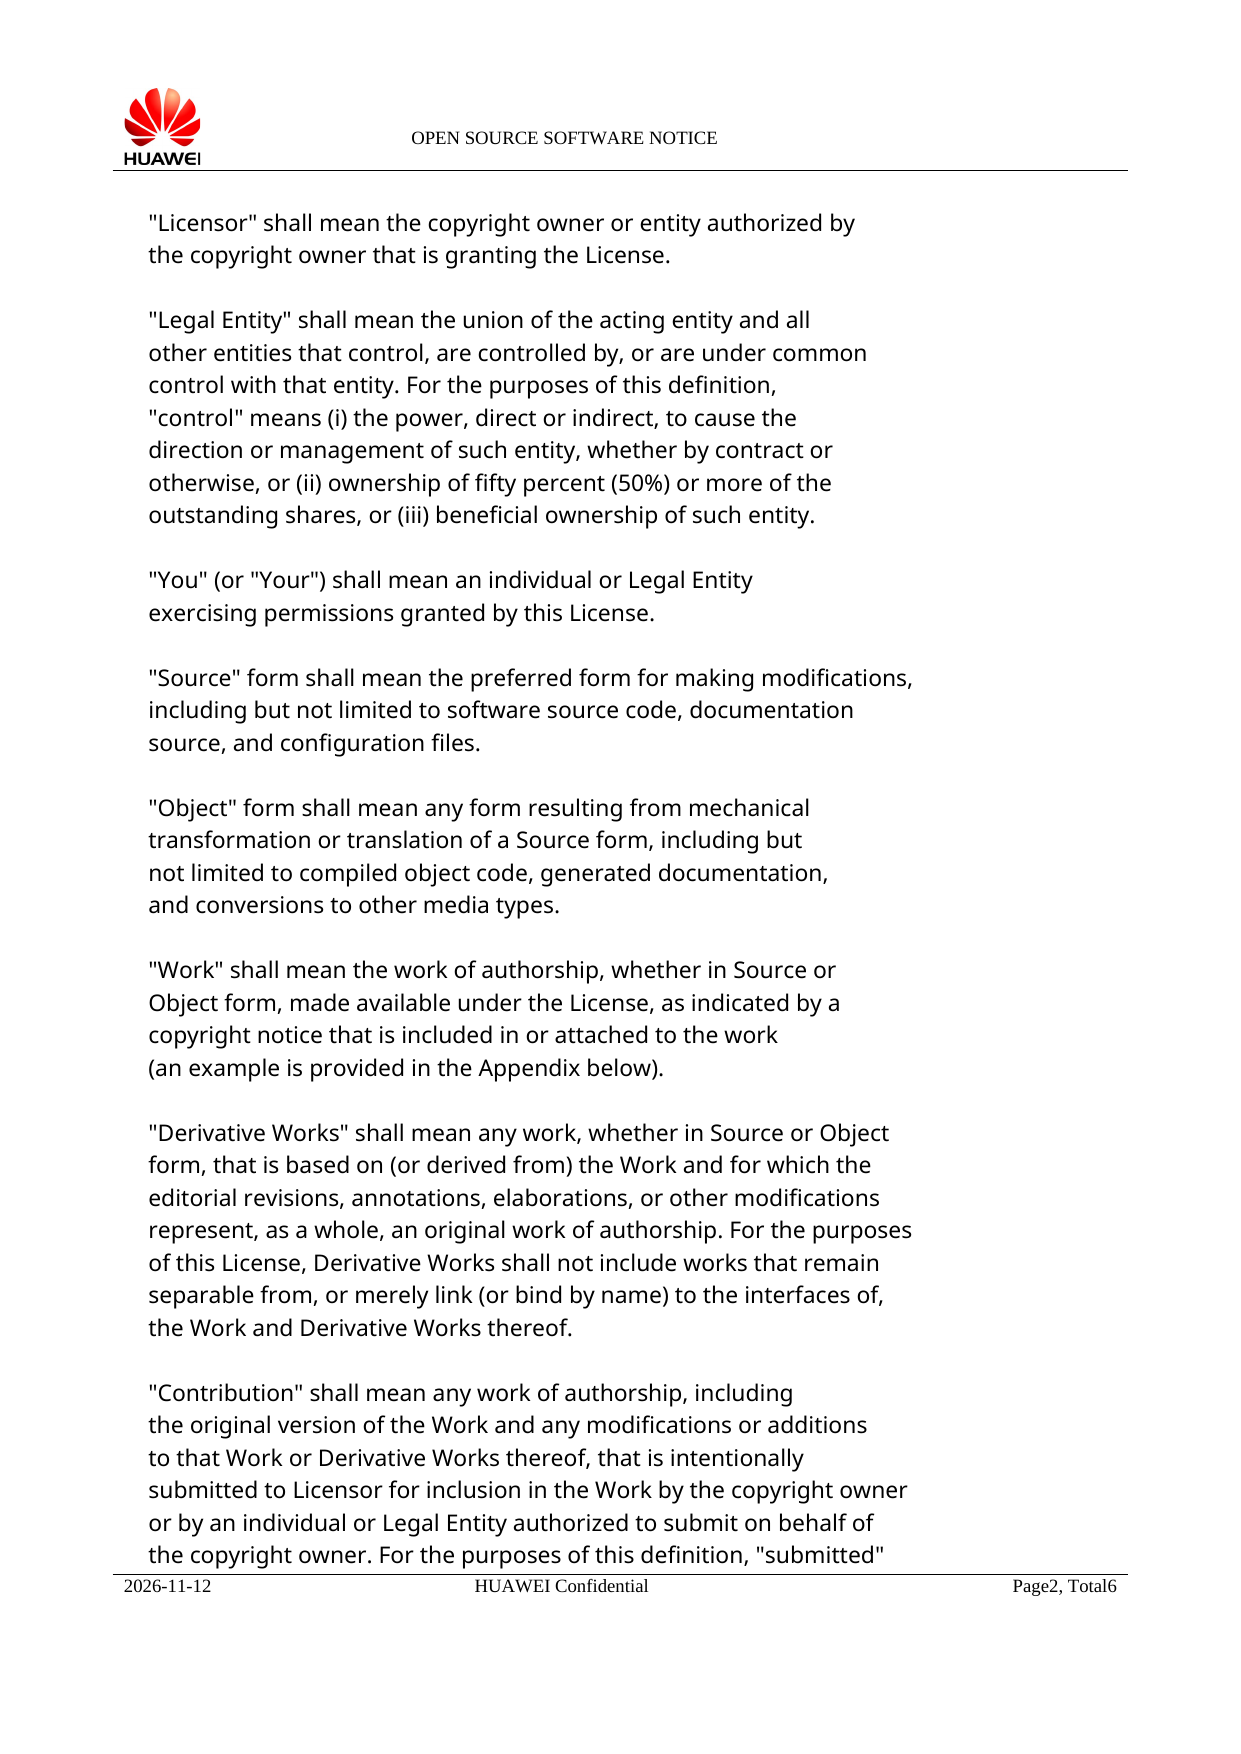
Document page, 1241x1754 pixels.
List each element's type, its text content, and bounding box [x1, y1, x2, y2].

text direction or management of such entity, whether by contract or [112, 434, 1128, 466]
text of this License, Derivative Works shall not include works that remain [112, 1246, 1128, 1279]
text "Object" form shall mean any form resulting from mechanical [112, 791, 1128, 824]
text "Derivative Works" shall mean any work, whether in Source or Object [112, 1116, 1128, 1149]
text other entities that control, are controlled by, or are under common [112, 336, 1128, 369]
text "You" (or "Your") shall mean an individual or Legal Entity [112, 564, 1128, 596]
text "Work" shall mean the work of authorship, whether in Source or [112, 954, 1128, 986]
text transformation or translation of a Source form, including but [112, 824, 1128, 856]
text to that Work or Derivative Works thereof, that is intentionally [112, 1441, 1128, 1474]
text submitted to Licensor for inclusion in the Work by the copyright owner [112, 1474, 1128, 1506]
text "Source" form shall mean the preferred form for making modifications, [112, 661, 1128, 694]
text the copyright owner. For the purposes of this definition, "submitted" [112, 1539, 1128, 1571]
text the original version of the Work and any modifications or additions [112, 1409, 1128, 1441]
text Object form, made available under the License, as indicated by a [112, 986, 1128, 1019]
text outstanding shares, or (iii) beneficial ownership of such entity. [112, 499, 1128, 531]
text otherwise, or (ii) ownership of fifty percent (50%) or more of the [112, 466, 1128, 499]
text or by an individual or Legal Entity authorized to submit on behalf of [112, 1506, 1128, 1539]
text the Work and Derivative Works thereof. [112, 1311, 1128, 1344]
text represent, as a whole, an original work of authorship. For the purposes [112, 1214, 1128, 1246]
text the copyright owner that is granting the License. [112, 239, 1128, 271]
text "Licensor" shall mean the copyright owner or entity authorized by [112, 206, 1128, 239]
text source, and configuration files. [112, 726, 1128, 759]
text copyright notice that is included in or attached to the work [112, 1019, 1128, 1051]
text "control" means (i) the power, direct or indirect, to cause the [112, 401, 1128, 434]
text "Legal Entity" shall mean the union of the acting entity and all [112, 304, 1128, 336]
text editorial revisions, annotations, elaborations, or other modifications [112, 1181, 1128, 1214]
text including but not limited to software source code, documentation [112, 694, 1128, 726]
picture [124, 88, 201, 165]
text "Contribution" shall mean any work of authorship, including [112, 1376, 1128, 1409]
text exercising permissions granted by this License. [112, 596, 1128, 629]
text (an example is provided in the Appendix below). [112, 1051, 1128, 1084]
text control with that entity. For the purposes of this definition, [112, 369, 1128, 401]
text not limited to compiled object code, generated documentation, [112, 856, 1128, 889]
text separable from, or merely link (or bind by name) to the interfaces of, [112, 1279, 1128, 1311]
text form, that is based on (or derived from) the Work and for which the [112, 1149, 1128, 1181]
text and conversions to other media types. [112, 889, 1128, 921]
